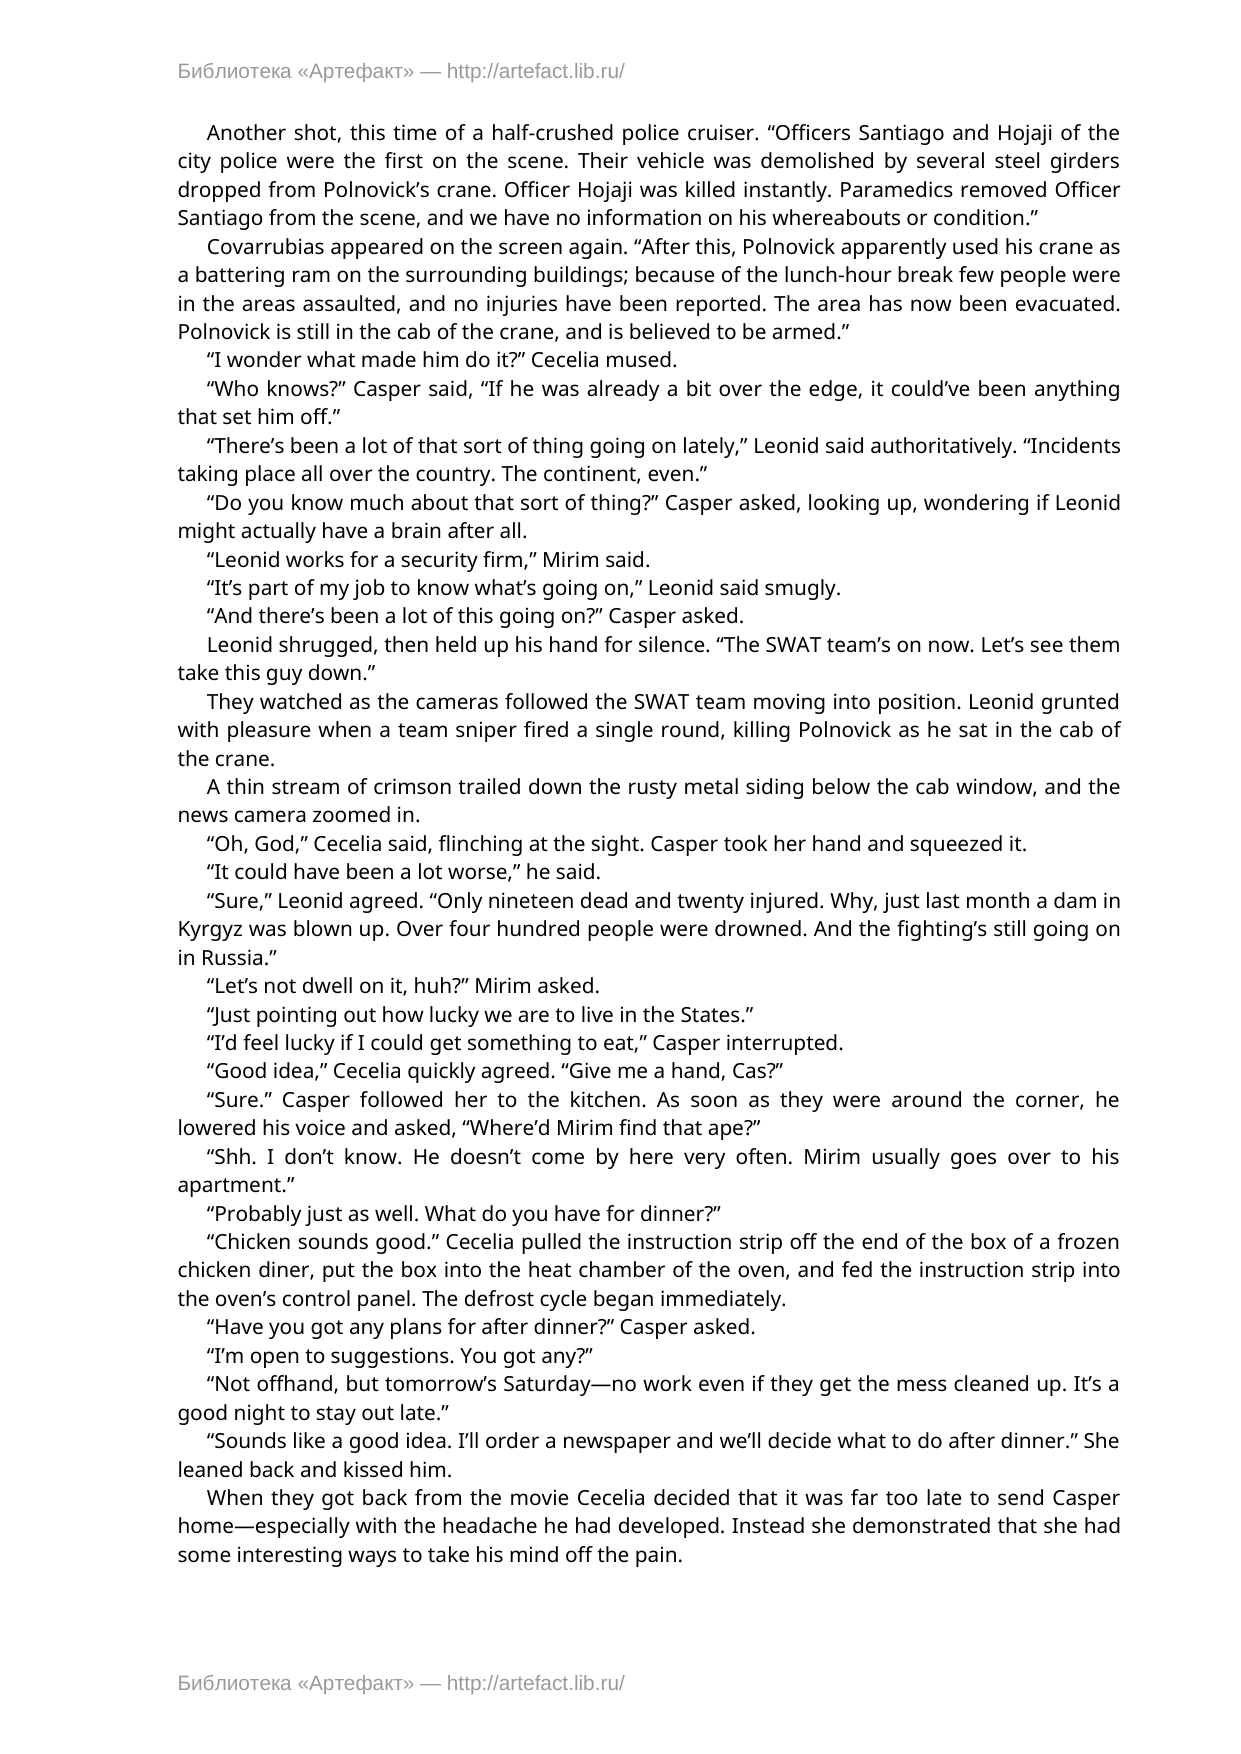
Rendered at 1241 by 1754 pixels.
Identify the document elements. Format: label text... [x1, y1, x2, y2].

text “There’s been a lot of that sort of thing going on lately,” Leonid said authoritatively. “Incidents taking place all over the country. The continent, even.” [177, 431, 1122, 488]
text “Good idea,” Cecelia quickly agreed. “Give me a hand, Cas?” [177, 1057, 1122, 1085]
text “Probably just as well. What do you have for dinner?” [177, 1199, 1122, 1227]
text “Oh, God,” Cecelia said, flinching at the sight. Casper took her hand and squeezed it. [177, 829, 1122, 857]
text “Who knows?” Casper said, “If he was already a bit over the edge, it could’ve been anything that set him off.” [177, 374, 1122, 431]
text “I’d feel lucky if I could get something to eat,” Casper interrupted. [177, 1028, 1122, 1057]
text “I wonder what made him do it?” Cecelia mused. [177, 346, 1122, 374]
text “Sounds like a good idea. I’ll order a newspaper and we’ll decide what to do after dinner.” She leaned back and kissed him. [177, 1426, 1122, 1483]
text “I’m open to suggestions. You got any?” [177, 1341, 1122, 1369]
text “Not offhand, but tomorrow’s Saturday—no work even if they get the mess cleaned up. It’s a good night to stay out late.” [177, 1369, 1122, 1426]
text A thin stream of crimson trailed down the rusty metal siding below the cab window, and the news camera zoomed in. [177, 772, 1122, 829]
text “And there’s been a lot of this going on?” Casper asked. [177, 602, 1122, 630]
text When they got back from the movie Cecelia decided that it was far too late to send Casper home—especially with the headache he had developed. Instead she demonstrated that she had some interesting ways to take his mind off the pain. [177, 1483, 1122, 1568]
text “Have you got any plans for after dinner?” Casper asked. [177, 1312, 1122, 1341]
text “Just pointing out how lucky we are to live in the States.” [177, 1000, 1122, 1028]
text Another shot, this time of a half-crushed police cruiser. “Officers Santiago and Hojaji of the city police were the first on the scene. Their vehicle was demolished by several steel girders dropped from Polnovick’s crane. Officer Hojaji was killed instantly. Paramedics removed Officer Santiago from the scene, and we have no information on his whereabouts or condition.” [177, 118, 1122, 232]
text Leonid shrugged, then held up his hand for silence. “The SWAT team’s on now. Let’s see them take this guy down.” [177, 630, 1122, 687]
text “Shh. I don’t know. He doesn’t come by here very often. Mirim usually goes over to his apartment.” [177, 1142, 1122, 1199]
text “Do you know much about that sort of thing?” Casper asked, looking up, wondering if Leonid might actually have a brain after all. [177, 488, 1122, 545]
text “Sure,” Leonid agreed. “Only nineteen dead and twenty injured. Why, just last month a dam in Kyrgyz was blown up. Over four hundred people were drowned. And the fighting’s still going on in Russia.” [177, 886, 1122, 971]
text “Let’s not dwell on it, huh?” Mirim asked. [177, 971, 1122, 1000]
text “It could have been a lot worse,” he said. [177, 857, 1122, 886]
text Covarrubias appeared on the screen again. “After this, Polnovick apparently used his crane as a battering ram on the surrounding buildings; because of the lunch-hour break few people were in the areas assaulted, and no injuries have been reported. The area has now been evacuated. Polnovick is still in the cab of the crane, and is believed to be armed.” [177, 232, 1122, 346]
text “Chicken sounds good.” Cecelia pulled the instruction strip off the end of the box of a frozen chicken diner, put the box into the heat chamber of the oven, and fed the instruction strip into the oven’s control panel. The defrost cycle began immediately. [177, 1227, 1122, 1312]
text They watched as the cameras followed the SWAT team moving into position. Leonid grunted with pleasure when a team sniper fired a single round, killing Polnovick as he sat in the cab of the crane. [177, 687, 1122, 772]
text “It’s part of my job to know what’s going on,” Leonid said smugly. [177, 573, 1122, 602]
text “Sure.” Casper followed her to the kitchen. As soon as they were around the corner, he lowered his voice and asked, “Where’d Mirim find that ape?” [177, 1085, 1122, 1142]
text “Leonid works for a security firm,” Mirim said. [177, 545, 1122, 573]
